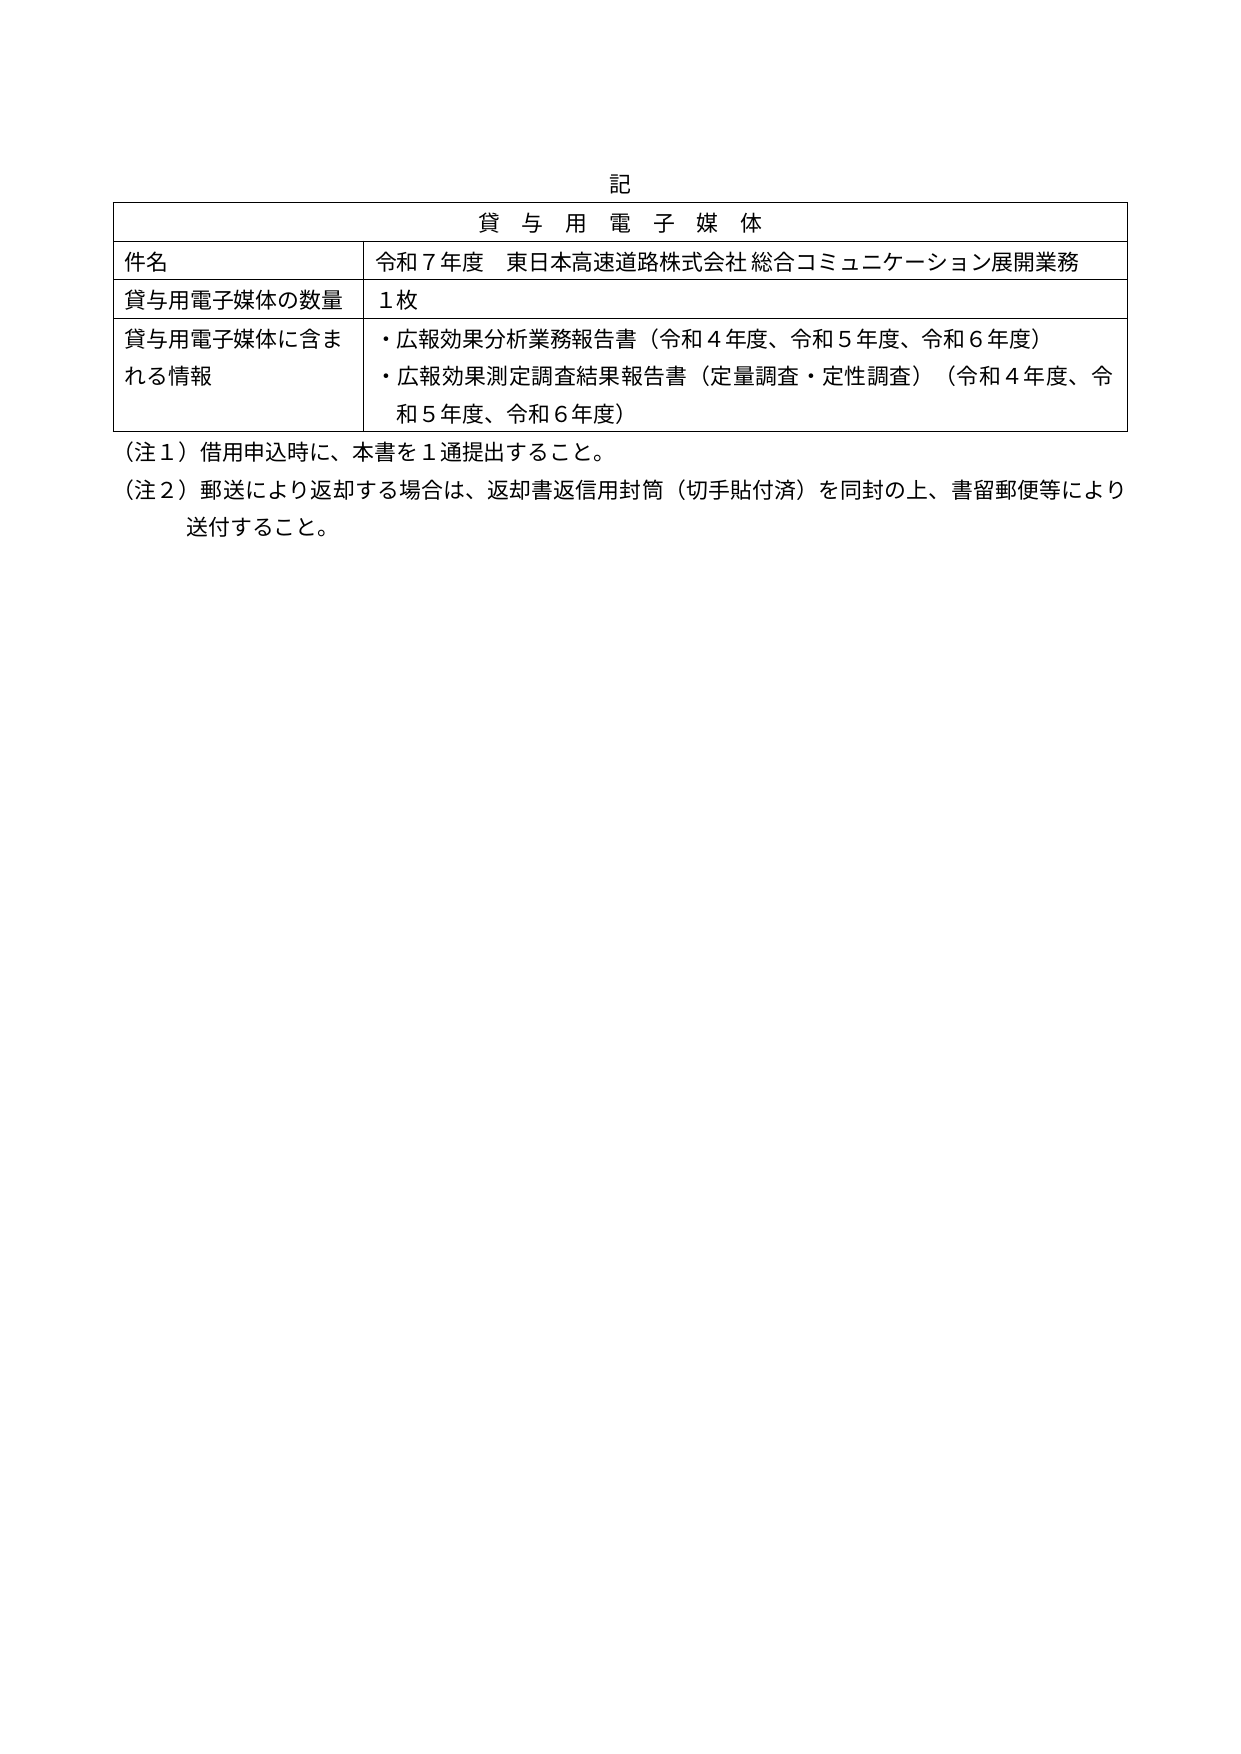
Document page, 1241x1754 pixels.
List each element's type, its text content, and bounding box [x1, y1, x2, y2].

table_cell １枚 [364, 280, 1127, 318]
table_cell 貸与用電子媒体に含まれる情報 [114, 319, 363, 431]
table_cell 令和７年度 東日本高速道路株式会社 総合コミュニケーション展開業務 [364, 242, 1127, 279]
table_cell 件名 [114, 242, 363, 279]
text 記 [112, 164, 1128, 202]
text （注１）借用申込時に、本書を１通提出すること。 [112, 432, 1128, 470]
table_cell 貸与用電子媒体の数量 [114, 280, 363, 318]
text （注２）郵送により返却する場合は、返却書返信用封筒（切手貼付済）を同封の上、書留郵便等により送付すること。 [112, 470, 1128, 545]
table_header 貸 与 用 電 子 媒 体 [114, 203, 1127, 241]
table_cell ・広報効果分析業務報告書（令和４年度、令和５年度、令和６年度） ・広報効果測定調査結果報告書（定量調査・定性調査）（令和４年度、令和５年度、令和６年度） [364, 319, 1127, 431]
